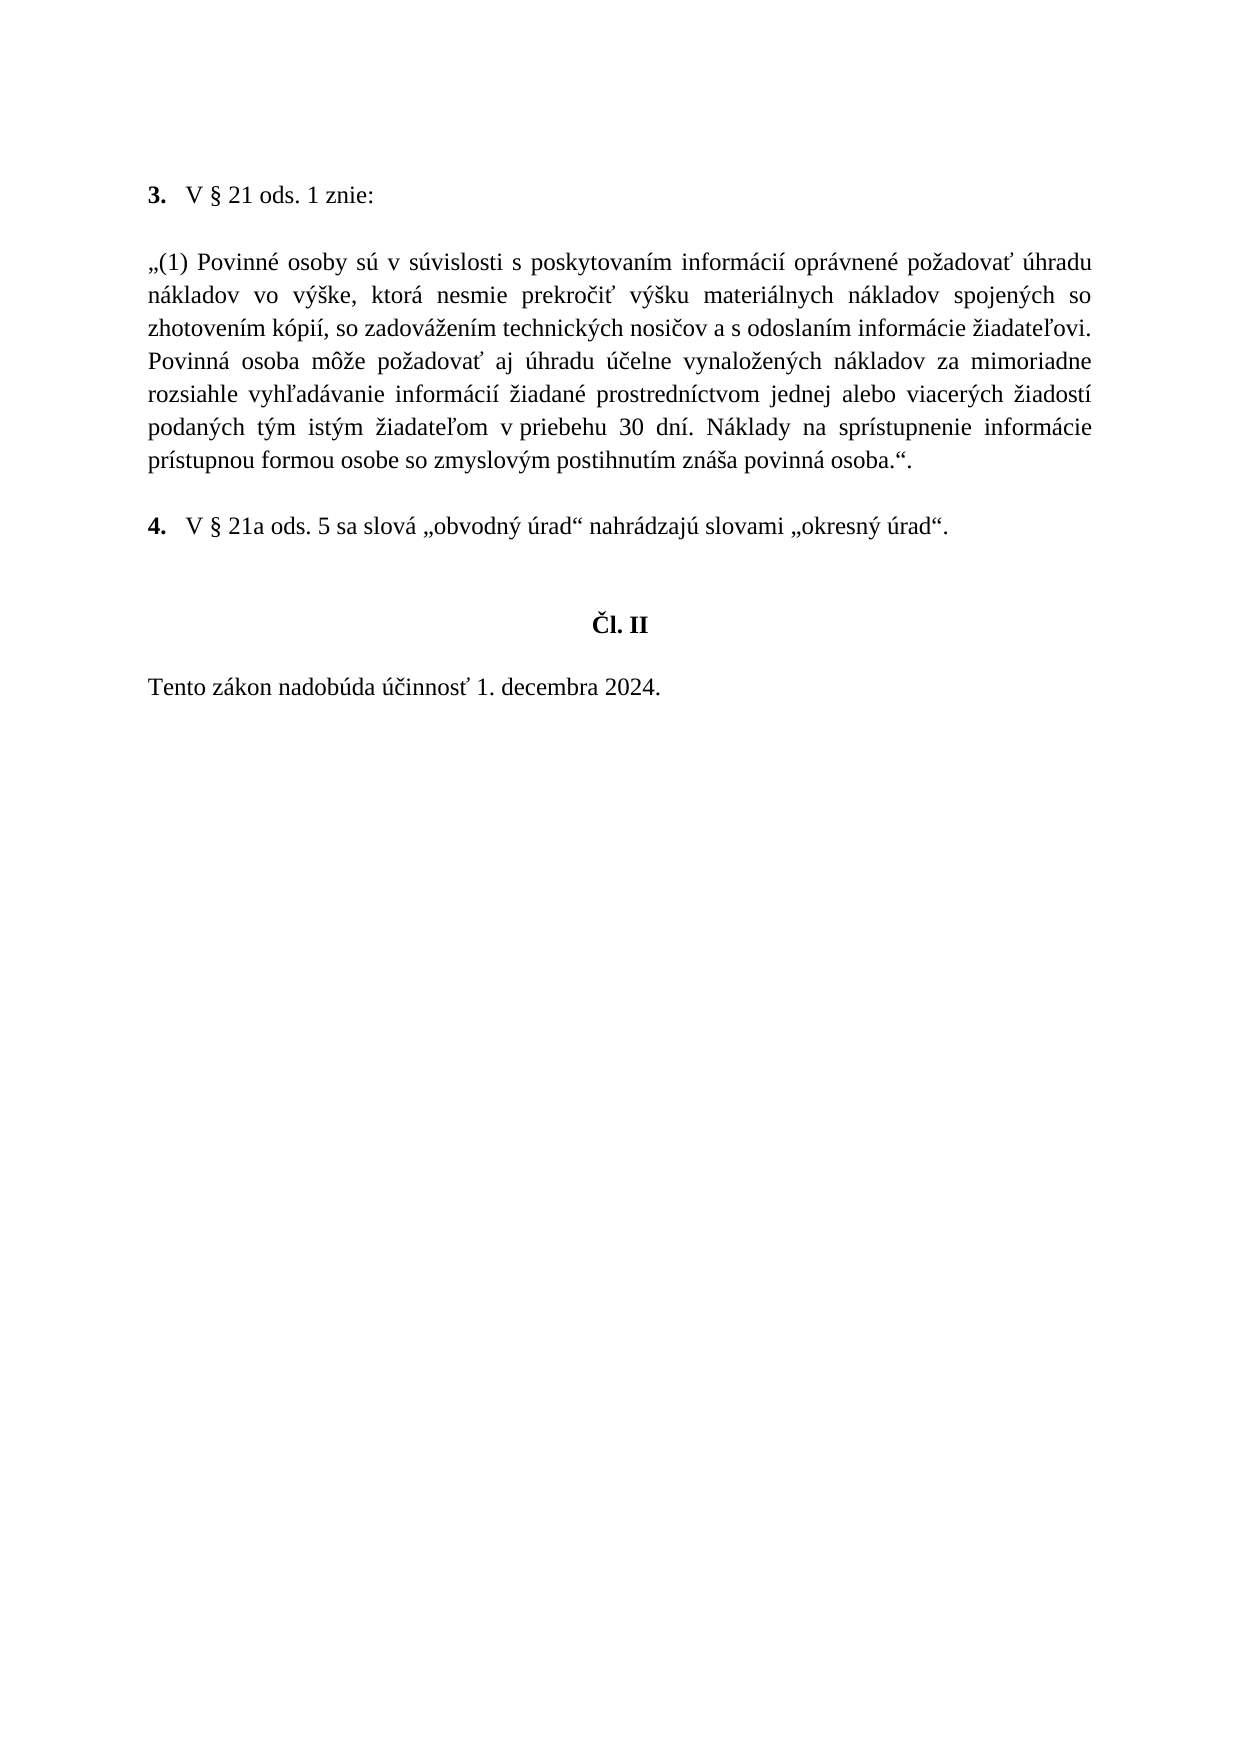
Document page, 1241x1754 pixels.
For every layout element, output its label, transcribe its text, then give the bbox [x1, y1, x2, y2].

list V § 21a ods. 5 sa slová „obvodný úrad“ nahrádzajú slovami „okresný úrad“. [148, 511, 1093, 539]
text „(1) Povinné osoby sú v súvislosti s poskytovaním informácií oprávnené požadovať úhradu nákladov vo výške, ktorá nesmie prekročiť výšku materiálnych nákladov spojených so zhotovením kópií, so zadovážením technických nosičov a s odoslaním informácie žiadateľovi. Povinná osoba môže požadovať aj úhradu účelne vynaložených nákladov za mimoriadne rozsiahle vyhľadávanie informácií žiadané prostredníctvom jednej alebo viacerých žiadostí podaných tým istým žiadateľom v priebehu 30 dní. Náklady na sprístupnenie informácie prístupnou formou osobe so zmyslovým postihnutím znáša povinná osoba.“. [148, 247, 1093, 473]
text Tento zákon nadobúda účinnosť 1. decembra 2024. [148, 672, 1093, 700]
text Čl. II [148, 610, 1093, 639]
list V § 21 ods. 1 znie: [148, 181, 1093, 209]
